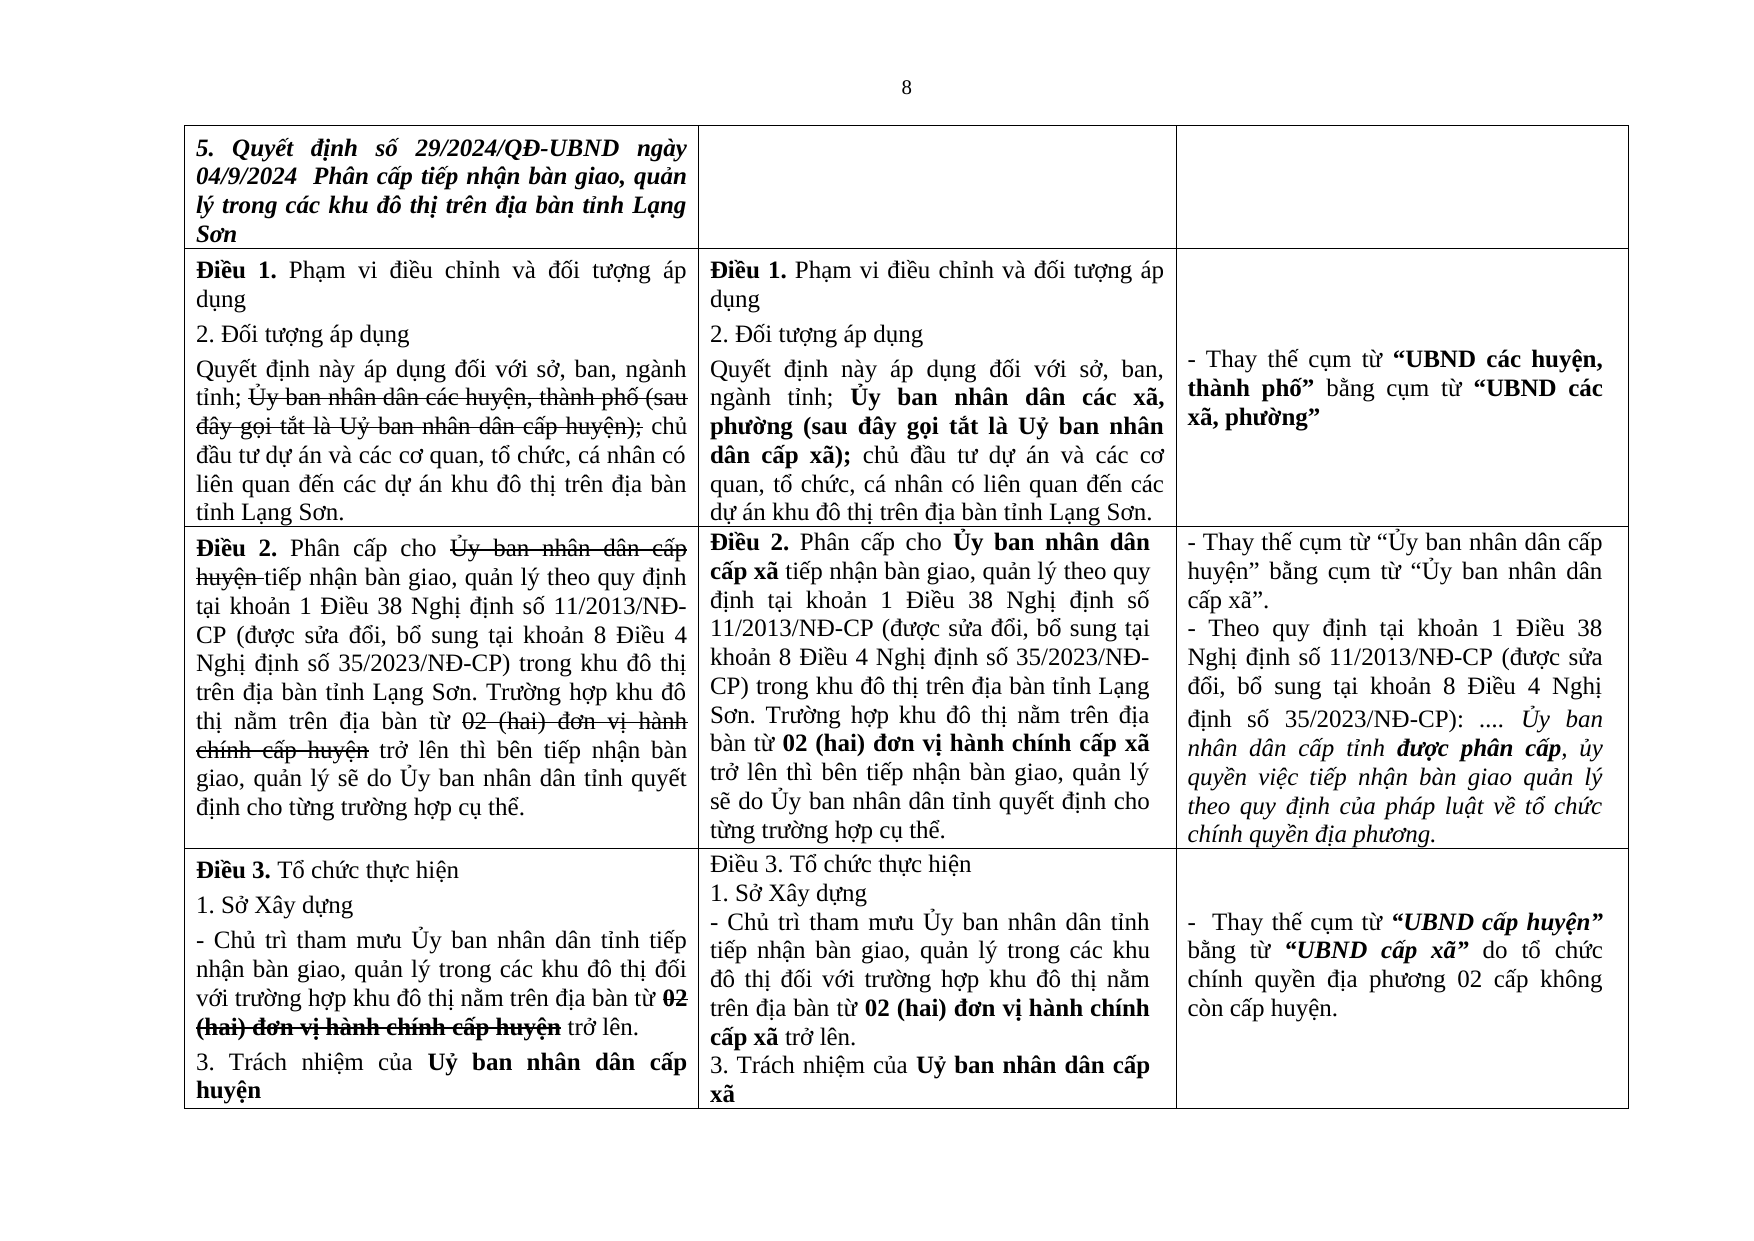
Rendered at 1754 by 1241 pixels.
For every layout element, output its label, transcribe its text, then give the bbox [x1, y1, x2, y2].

table_cell Điều 2. Phân cấp cho Ủy ban nhân dân cấp xã tiếp nhận bàn giao, quản lý theo quy định tại khoản 1 Điều 38 Nghị định số 11/2013/NĐ-CP (được sửa đổi, bổ sung tại khoản 8 Điều 4 Nghị định số 35/2023/NĐ-CP) trong khu đô thị trên địa bàn tỉnh Lạng Sơn. Trường hợp khu đô thị nằm trên địa bàn từ 02 (hai) đơn vị hành chính cấp xã trở lên thì bên tiếp nhận bàn giao, quản lý sẽ do Ủy ban nhân dân tỉnh quyết định cho từng trường hợp cụ thể. [699, 527, 1176, 848]
table_cell [699, 126, 1176, 248]
table_cell - Thay thế cụm từ “UBND cấp huyện” bằng từ “UBND cấp xã” do tổ chức chính quyền địa phương 02 cấp không còn cấp huyện. [1177, 849, 1628, 1108]
table_cell Điều 1. Phạm vi điều chỉnh và đối tượng áp dụng 2. Đối tượng áp dụng Quyết định này áp dụng đối với sở, ban, ngành tỉnh; Ủy ban nhân dân các huyện, thành phố (sau đây gọi tắt là Uỷ ban nhân dân cấp huyện); chủ đầu tư dự án và các cơ quan, tổ chức, cá nhân có liên quan đến các dự án khu đô thị trên địa bàn tỉnh Lạng Sơn. [185, 249, 698, 526]
table_cell Điều 2. Phân cấp cho Ủy ban nhân dân cấp huyện tiếp nhận bàn giao, quản lý theo quy định tại khoản 1 Điều 38 Nghị định số 11/2013/NĐ-CP (được sửa đổi, bổ sung tại khoản 8 Điều 4 Nghị định số 35/2023/NĐ-CP) trong khu đô thị trên địa bàn tỉnh Lạng Sơn. Trường hợp khu đô thị nằm trên địa bàn từ 02 (hai) đơn vị hành chính cấp huyện trở lên thì bên tiếp nhận bàn giao, quản lý sẽ do Ủy ban nhân dân tỉnh quyết định cho từng trường hợp cụ thể. [185, 527, 698, 848]
table_cell - Thay thế cụm từ “Ủy ban nhân dân cấp huyện” bằng cụm từ “Ủy ban nhân dân cấp xã”. - Theo quy định tại khoản 1 Điều 38 Nghị định số 11/2013/NĐ-CP (được sửa đổi, bổ sung tại khoản 8 Điều 4 Nghị định số 35/2023/NĐ-CP): .... Ủy ban nhân dân cấp tỉnh được phân cấp, ủy quyền việc tiếp nhận bàn giao quản lý theo quy định của pháp luật về tổ chức chính quyền địa phương. [1177, 527, 1628, 848]
table_cell - Thay thế cụm từ “UBND các huyện, thành phố” bằng cụm từ “UBND các xã, phường” [1177, 249, 1628, 526]
table_cell [1177, 126, 1628, 248]
table_cell Điều 1. Phạm vi điều chỉnh và đối tượng áp dụng 2. Đối tượng áp dụng Quyết định này áp dụng đối với sở, ban, ngành tỉnh; Ủy ban nhân dân các xã, phường (sau đây gọi tắt là Uỷ ban nhân dân cấp xã); chủ đầu tư dự án và các cơ quan, tổ chức, cá nhân có liên quan đến các dự án khu đô thị trên địa bàn tỉnh Lạng Sơn. [699, 249, 1176, 526]
table_cell 5. Quyết định số 29/2024/QĐ-UBND ngày 04/9/2024 Phân cấp tiếp nhận bàn giao, quản lý trong các khu đô thị trên địa bàn tỉnh Lạng Sơn [185, 126, 698, 248]
table_cell Điều 3. Tổ chức thực hiện 1. Sở Xây dựng - Chủ trì tham mưu Ủy ban nhân dân tỉnh tiếp nhận bàn giao, quản lý trong các khu đô thị đối với trường hợp khu đô thị nằm trên địa bàn từ 02 (hai) đơn vị hành chính cấp huyện trở lên. 3. Trách nhiệm của Uỷ ban nhân dân cấp huyện [185, 849, 698, 1108]
table_cell Điều 3. Tổ chức thực hiện 1. Sở Xây dựng - Chủ trì tham mưu Ủy ban nhân dân tỉnh tiếp nhận bàn giao, quản lý trong các khu đô thị đối với trường hợp khu đô thị nằm trên địa bàn từ 02 (hai) đơn vị hành chính cấp xã trở lên. 3. Trách nhiệm của Uỷ ban nhân dân cấp xã [699, 849, 1176, 1108]
